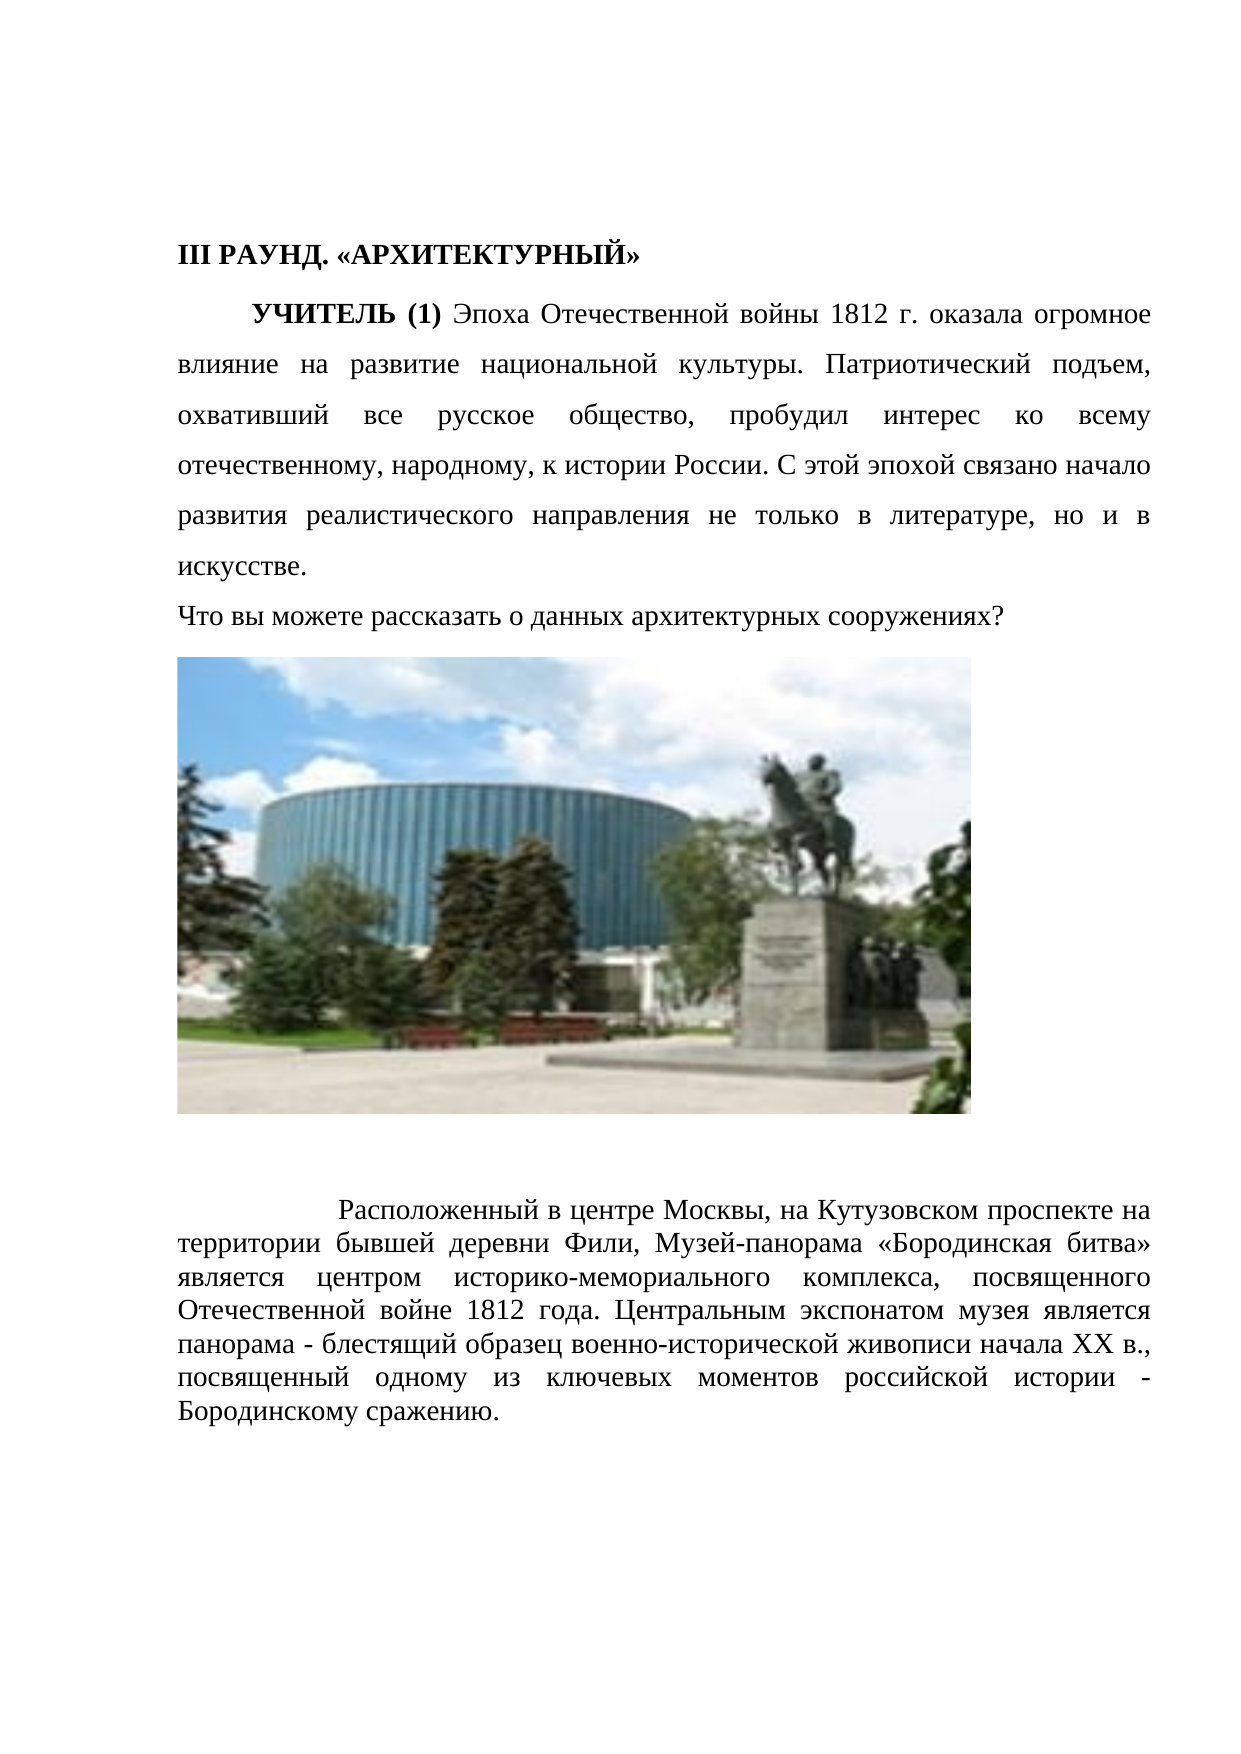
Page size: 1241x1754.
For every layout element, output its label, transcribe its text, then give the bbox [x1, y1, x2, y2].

text Расположенный в центре Москвы, на Кутузовском проспекте на территории бывшей деревни Фили, Музей-панорама «Бородинская битва» является центром историко-мемориального комплекса, посвященного Отечественной войне 1812 года. Центральным экспонатом музея является панорама - блестящий образец военно-исторической живописи начала XX в., посвященный одному из ключевых моментов российской истории - Бородинскому сражению. [177, 1192, 1152, 1427]
text Что вы можете рассказать о данных архитектурных сооружениях? [177, 598, 1152, 632]
text ІІІ РАУНД. «АРХИТЕКТУРНЫЙ» [177, 237, 1152, 270]
picture [177, 657, 971, 1114]
text УЧИТЕЛЬ (1) Эпоха Отечественной войны 1812 г. оказала огромное влияние на развитие национальной культуры. Патриотический подъем, охвативший все русское общество, пробудил интерес ко всему отечественному, народному, к истории России. С этой эпохой связано начало развития реалистического направления не только в литературе, но и в искусстве. [177, 296, 1152, 581]
